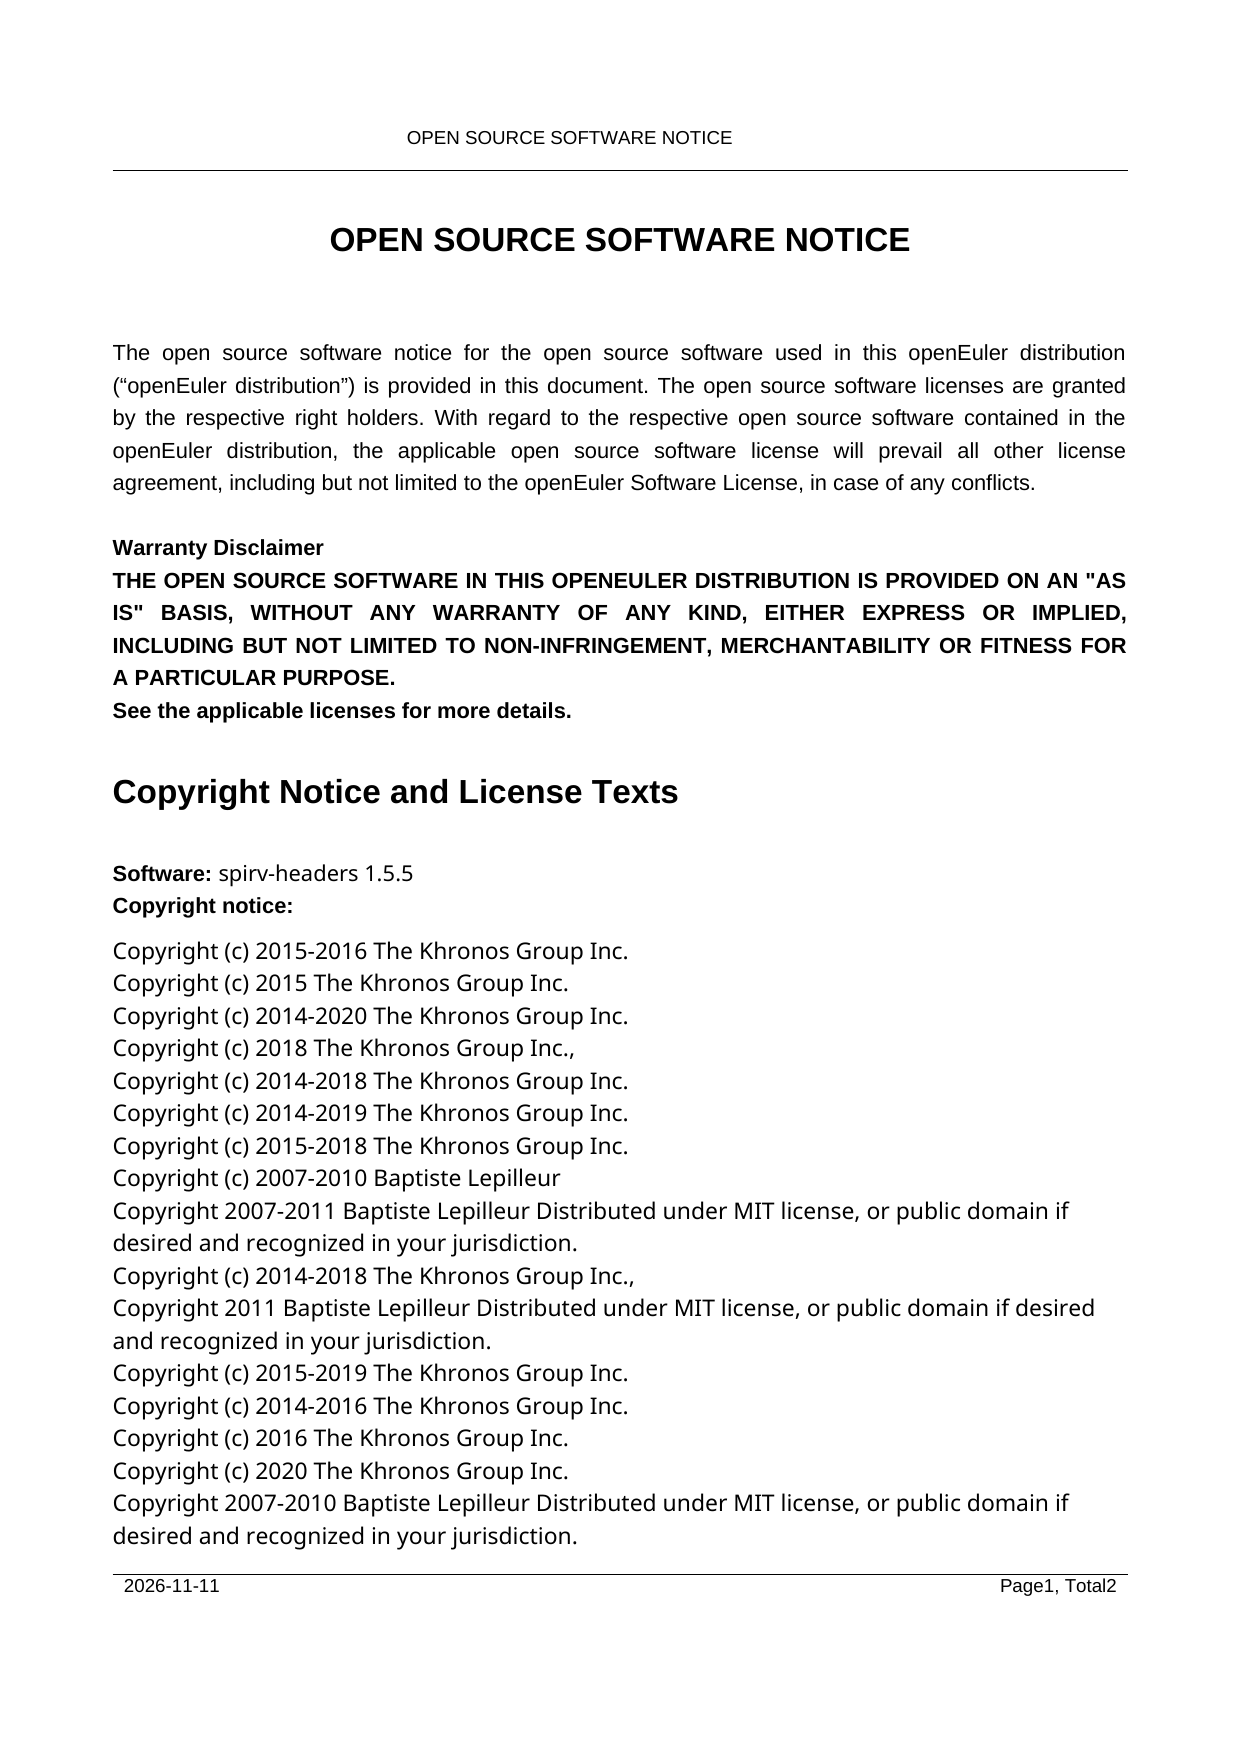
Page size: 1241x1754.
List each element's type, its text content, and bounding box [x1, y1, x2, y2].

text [112, 934, 1128, 1551]
text The open source software notice for the open source software used in this openEuler distribution (“openEuler distribution”) is provided in this document. The open source software licenses are granted by the respective right holders. With regard to the respective open source software contained in the openEuler distribution, the applicable open source software license will prevail all other license agreement, including but not limited to the openEuler Software License, in case of any conflicts. [112, 336, 1128, 499]
text Warranty Disclaimer [112, 531, 1128, 564]
title Software: spirv-headers 1.5.5 [112, 856, 1128, 889]
text Copyright Notice and License Texts [112, 759, 1128, 824]
text THE OPEN SOURCE SOFTWARE IN THIS OPENEULER DISTRIBUTION IS PROVIDED ON AN "AS IS" BASIS, WITHOUT ANY WARRANTY OF ANY KIND, EITHER EXPRESS OR IMPLIED, INCLUDING BUT NOT LIMITED TO NON-INFRINGEMENT, MERCHANTABILITY OR FITNESS FOR A PARTICULAR PURPOSE. See the applicable licenses for more details. [112, 564, 1128, 726]
text Copyright notice: [112, 889, 1128, 921]
text OPEN SOURCE SOFTWARE NOTICE [112, 206, 1128, 271]
